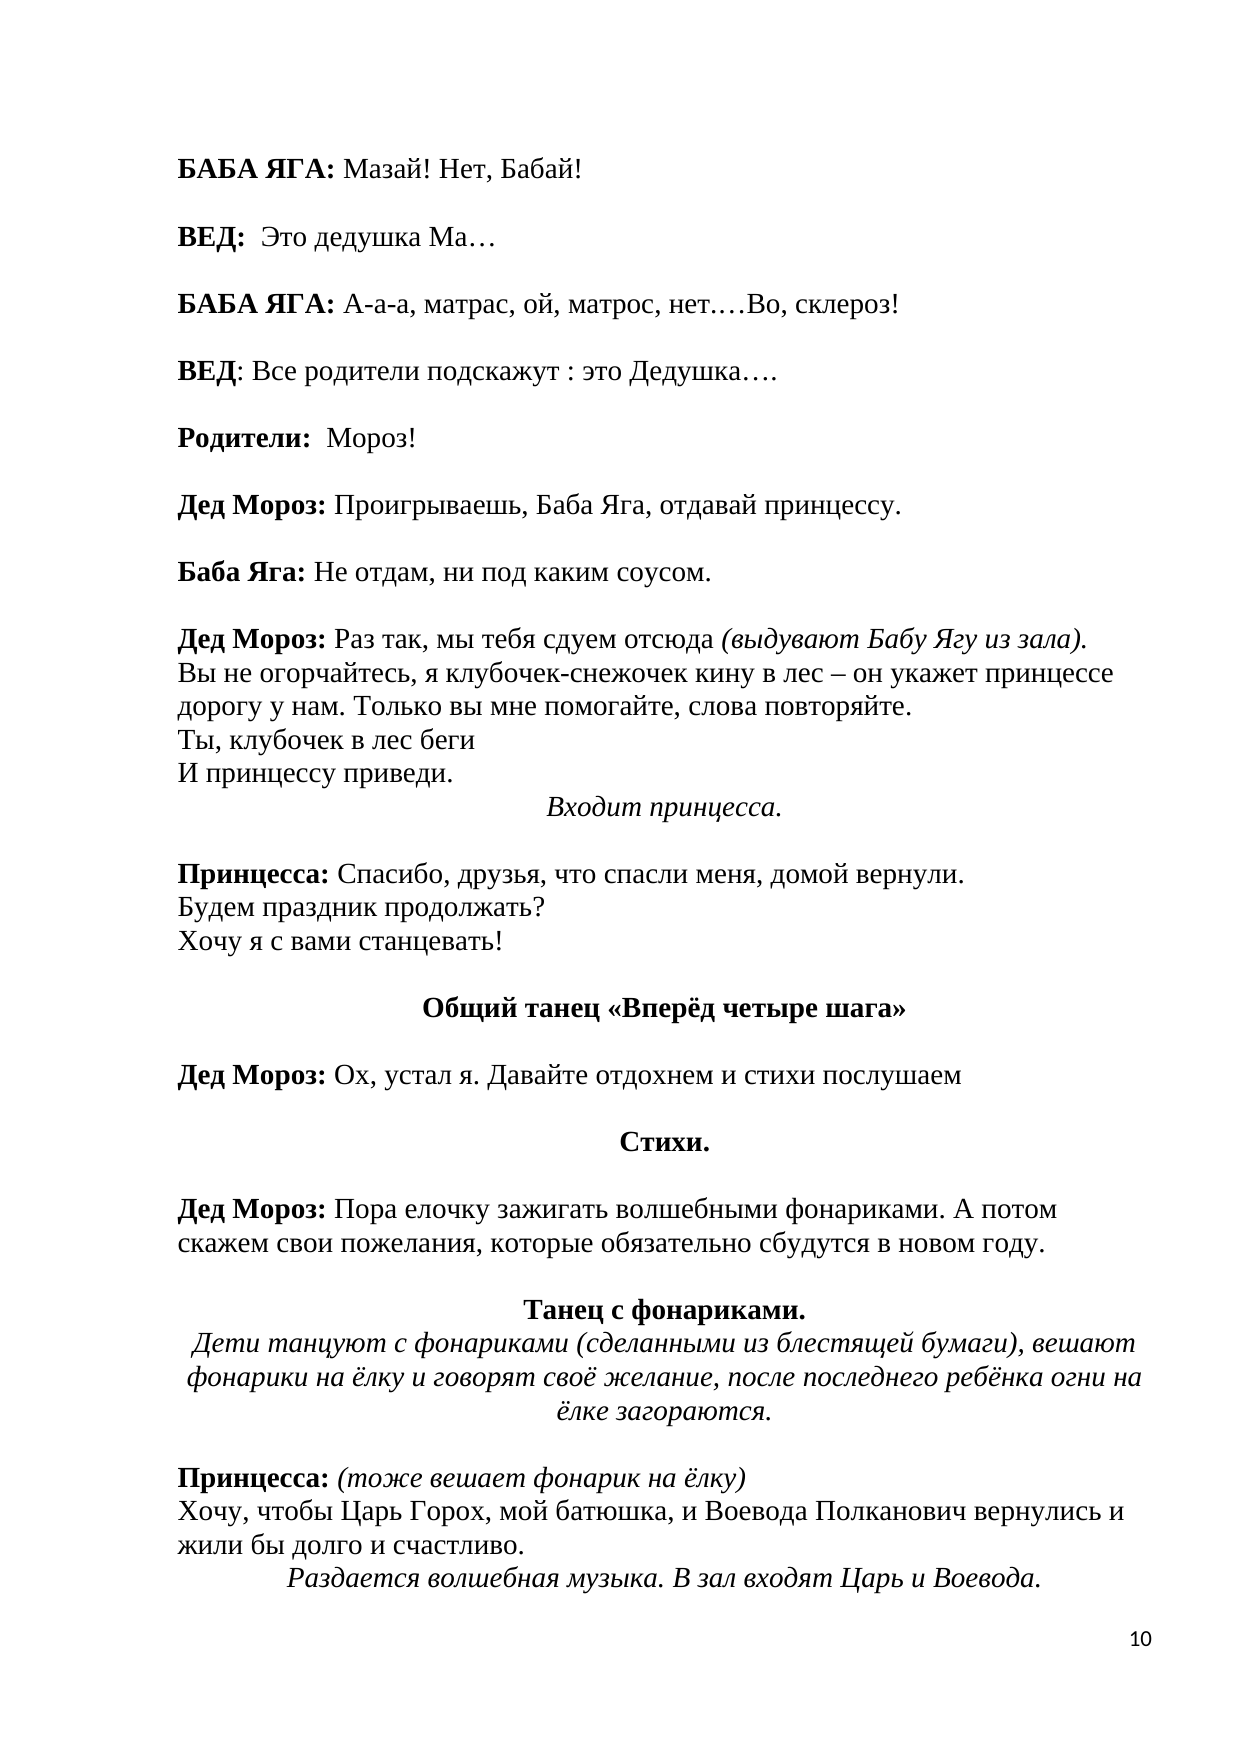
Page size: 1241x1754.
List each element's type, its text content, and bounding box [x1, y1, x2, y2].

text Раздается волшебная музыка. В зал входят Царь и Воевода. [177, 1560, 1152, 1594]
text Входит принцесса. [177, 789, 1152, 822]
text ВЕД: Это дедушка Ма… [177, 219, 1152, 252]
text Дед Мороз: Проигрываешь, Баба Яга, отдавай принцессу. [177, 487, 1152, 521]
text Дед Мороз: Раз так, мы тебя сдуем отсюда (выдувают Бабу Ягу из зала). [177, 621, 1152, 655]
text Дед Мороз: Ох, устал я. Давайте отдохнем и стихи послушаем [177, 1057, 1152, 1091]
text Дети танцуют с фонариками (сделанными из блестящей бумаги), вешают фонарики на ёлку и говорят своё желание, после последнего ребёнка огни на ёлке загораются. [177, 1326, 1152, 1426]
text Хочу, чтобы Царь Горох, мой батюшка, и Воевода Полканович вернулись и жили бы долго и счастливо. [177, 1493, 1152, 1560]
text Общий танец «Вперёд четыре шага» [177, 990, 1152, 1024]
text Баба Яга: Не отдам, ни под каким соусом. [177, 554, 1152, 588]
text Принцесса: (тоже вешает фонарик на ёлку) [177, 1460, 1152, 1493]
text Принцесса: Спасибо, друзья, что спасли меня, домой вернули. [177, 856, 1152, 889]
text Вы не огорчайтесь, я клубочек-снежочек кину в лес – он укажет принцессе дорогу у нам. Только вы мне помогайте, слова повторяйте. [177, 655, 1152, 722]
text Танец с фонариками. [177, 1292, 1152, 1326]
text Будем праздник продолжать? [177, 889, 1152, 923]
text ВЕД: Все родители подскажут : это Дедушка…. [177, 353, 1152, 386]
text БАБА ЯГА: А-а-а, матрас, ой, матрос, нет.…Во, склероз! [177, 286, 1152, 319]
text БАБА ЯГА: Мазай! Нет, Бабай! [177, 152, 1152, 185]
text Ты, клубочек в лес беги [177, 722, 1152, 755]
text Хочу я с вами станцевать! [177, 923, 1152, 957]
text Дед Мороз: Пора елочку зажигать волшебными фонариками. А потом скажем свои пожелания, которые обязательно сбудутся в новом году. [177, 1191, 1152, 1258]
text И принцессу приведи. [177, 755, 1152, 789]
text Стихи. [177, 1124, 1152, 1158]
text Родители: Мороз! [177, 420, 1152, 453]
